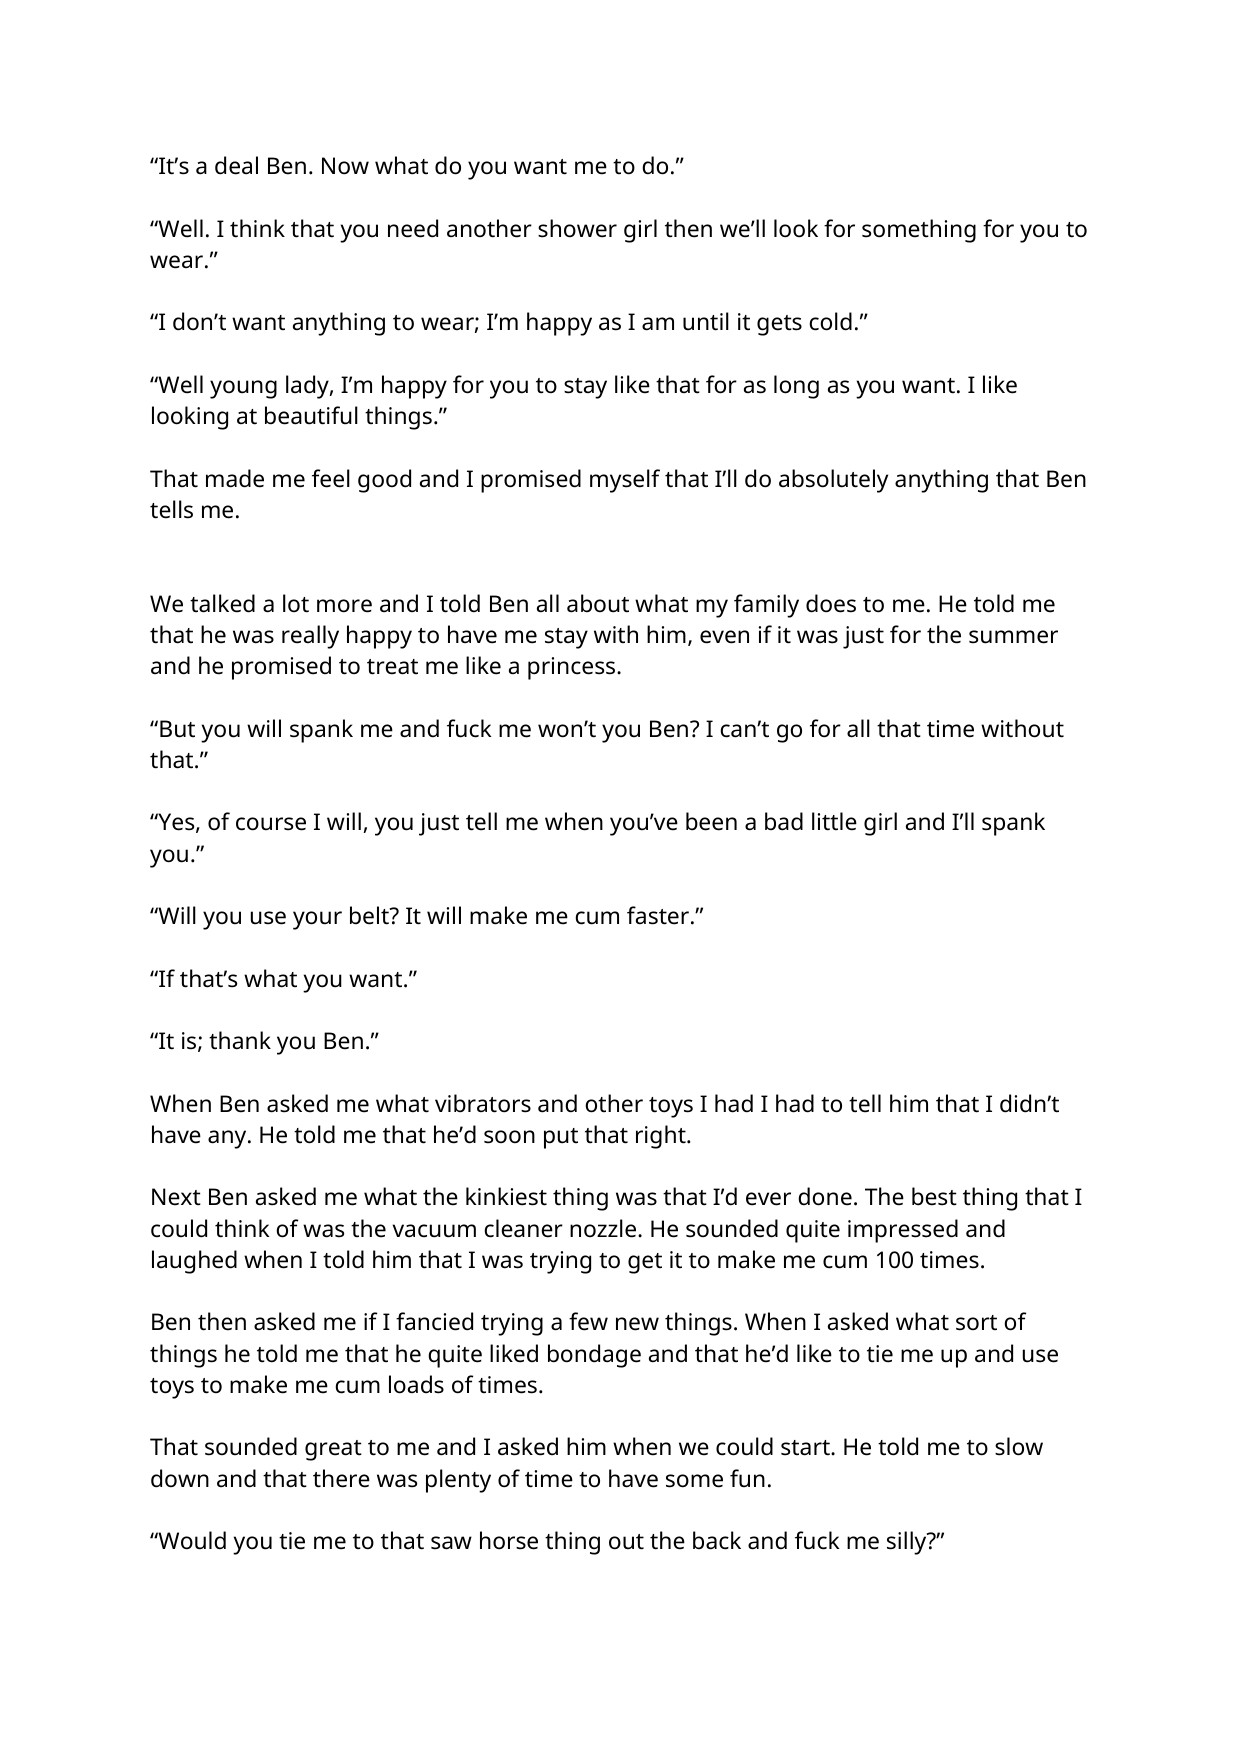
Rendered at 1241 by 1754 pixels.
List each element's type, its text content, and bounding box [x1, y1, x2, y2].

text That made me feel good and I promised myself that I’ll do absolutely anything that Ben tells me. [150, 462, 1090, 525]
text “It’s a deal Ben. Now what do you want me to do.” [150, 150, 1090, 181]
text Next Ben asked me what the kinkiest thing was that I’d ever done. The best thing that I could think of was the vacuum cleaner nozzle. He sounded quite impressed and laughed when I told him that I was trying to get it to make me cum 100 times. [150, 1181, 1090, 1275]
text That sounded great to me and I asked him when we could start. He told me to slow down and that there was plenty of time to have some fun. [150, 1431, 1090, 1494]
text “Yes, of course I will, you just tell me when you’ve been a bad little girl and I’ll spank you.” [150, 806, 1090, 869]
text “If that’s what you want.” [150, 962, 1090, 994]
text Ben then asked me if I fancied trying a few new things. When I asked what sort of things he told me that he quite liked bondage and that he’d like to tie me up and use toys to make me cum loads of times. [150, 1306, 1090, 1400]
text “Well. I think that you need another shower girl then we’ll look for something for you to wear.” [150, 212, 1090, 275]
text “It is; thank you Ben.” [150, 1025, 1090, 1056]
text “I don’t want anything to wear; I’m happy as I am until it gets cold.” [150, 306, 1090, 337]
text “Would you tie me to that saw horse thing out the back and fuck me silly?” [150, 1525, 1090, 1556]
text “Well young lady, I’m happy for you to stay like that for as long as you want. I like looking at beautiful things.” [150, 369, 1090, 431]
text “But you will spank me and fuck me won’t you Ben? I can’t go for all that time without that.” [150, 712, 1090, 775]
text We talked a lot more and I told Ben all about what my family does to me. He told me that he was really happy to have me stay with him, even if it was just for the summer and he promised to treat me like a princess. [150, 587, 1090, 681]
text “Will you use your belt? It will make me cum faster.” [150, 900, 1090, 931]
text When Ben asked me what vibrators and other toys I had I had to tell him that I didn’t have any. He told me that he’d soon put that right. [150, 1087, 1090, 1150]
